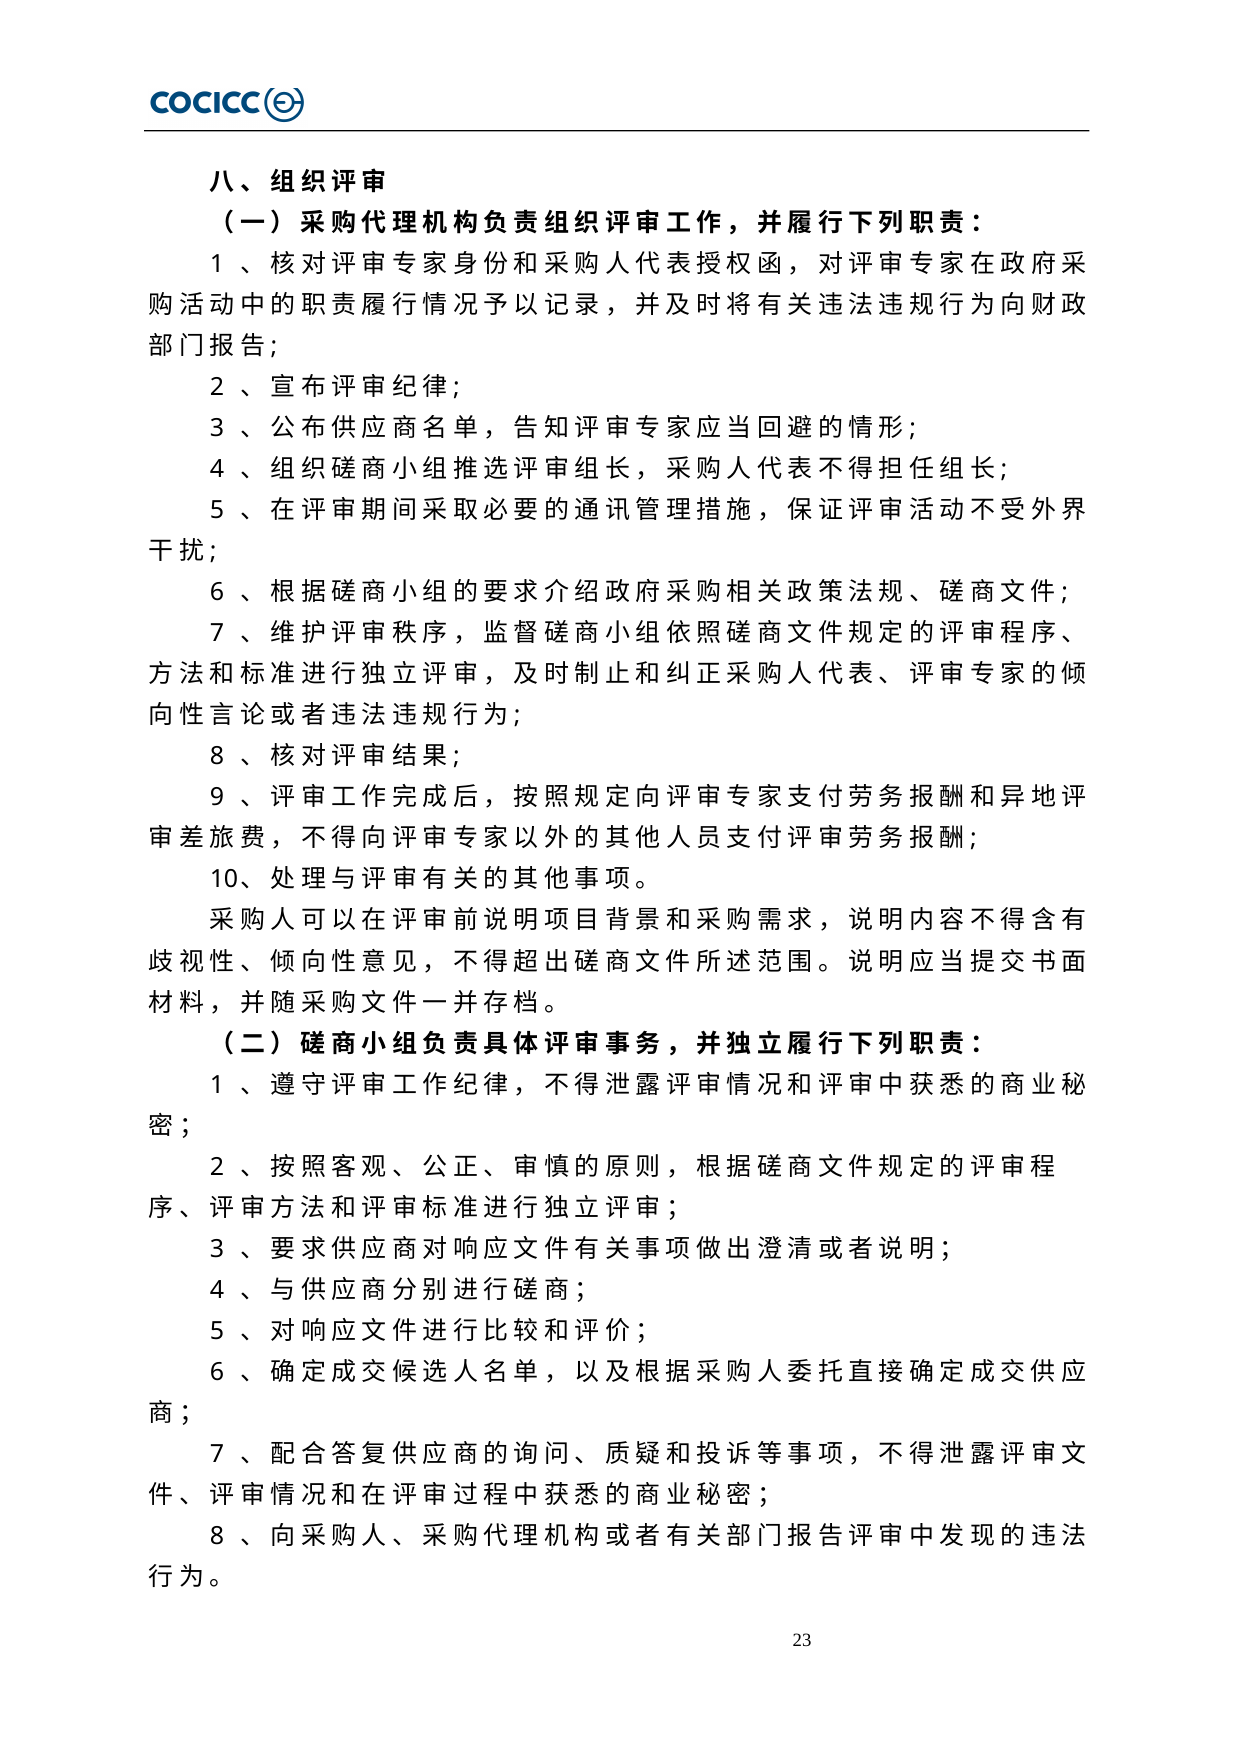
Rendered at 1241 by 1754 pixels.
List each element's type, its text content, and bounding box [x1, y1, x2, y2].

picture [147, 88, 308, 128]
text 4、组织磋商小组推选评审组长，采购人代表不得担任组长; [149, 446, 1092, 487]
subtitle 八、组织评审 [149, 159, 1092, 200]
text 1、核对评审专家身份和采购人代表授权函，对评审专家在政府采购活动中的职责履行情况予以记录，并及时将有关违法违规行为向财政部门报告; [149, 241, 1092, 284]
text 4、与供应商分别进行磋商； [149, 1267, 1092, 1308]
text 3、要求供应商对响应文件有关事项做出澄清或者说明； [149, 1226, 1092, 1267]
text 5、对响应文件进行比较和评价； [149, 1308, 1092, 1349]
text 3、公布供应商名单，告知评审专家应当回避的情形; [149, 405, 1092, 446]
text 1、遵守评审工作纪律，不得泄露评审情况和评审中获悉的商业秘密； [149, 1062, 1092, 1144]
text 7、配合答复供应商的询问、质疑和投诉等事项，不得泄露评审文件、评审情况和在评审过程中获悉的商业秘密； [149, 1431, 1092, 1513]
text 1、核对评审专家身份和采购人代表授权函，对评审专家在政府采购活动中的职责履行情况予以记录，并及时将有关违法违规行为向财政部门报告; [149, 321, 1092, 364]
text 6、根据磋商小组的要求介绍政府采购相关政策法规、磋商文件; [149, 569, 1092, 610]
text 5、在评审期间采取必要的通讯管理措施，保证评审活动不受外界干扰; [149, 487, 1092, 569]
text 8、核对评审结果; [149, 733, 1092, 774]
text 采购人可以在评审前说明项目背景和采购需求，说明内容不得含有歧视性、倾向性意见，不得超出磋商文件所述范围。说明应当提交书面材料，并随采购文件一并存档。 [149, 977, 1092, 1021]
text 9、评审工作完成后，按照规定向评审专家支付劳务报酬和异地评审差旅费，不得向评审专家以外的其他人员支付评审劳务报酬; [149, 774, 1092, 856]
text 7、维护评审秩序，监督磋商小组依照磋商文件规定的评审程序、方法和标准进行独立评审，及时制止和纠正采购人代表、评审专家的倾向性言论或者违法违规行为; [149, 690, 1092, 733]
text 2、按照客观、公正、审慎的原则，根据磋商文件规定的评审程序、评审方法和评审标准进行独立评审； [149, 1144, 1092, 1226]
text 8、向采购人、采购代理机构或者有关部门报告评审中发现的违法行为。 [149, 1513, 1092, 1595]
text 采购人可以在评审前说明项目背景和采购需求，说明内容不得含有歧视性、倾向性意见，不得超出磋商文件所述范围。说明应当提交书面材料，并随采购文件一并存档。 [149, 897, 1092, 941]
text （二）磋商小组负责具体评审事务，并独立履行下列职责： [149, 1021, 1092, 1062]
text （一）采购代理机构负责组织评审工作，并履行下列职责： [149, 200, 1092, 241]
text 10、处理与评审有关的其他事项。 [149, 856, 1092, 897]
text 6、确定成交候选人名单，以及根据采购人委托直接确定成交供应商； [149, 1349, 1092, 1431]
text 2、宣布评审纪律; [149, 364, 1092, 405]
text 7、维护评审秩序，监督磋商小组依照磋商文件规定的评审程序、方法和标准进行独立评审，及时制止和纠正采购人代表、评审专家的倾向性言论或者违法违规行为; [149, 610, 1092, 654]
